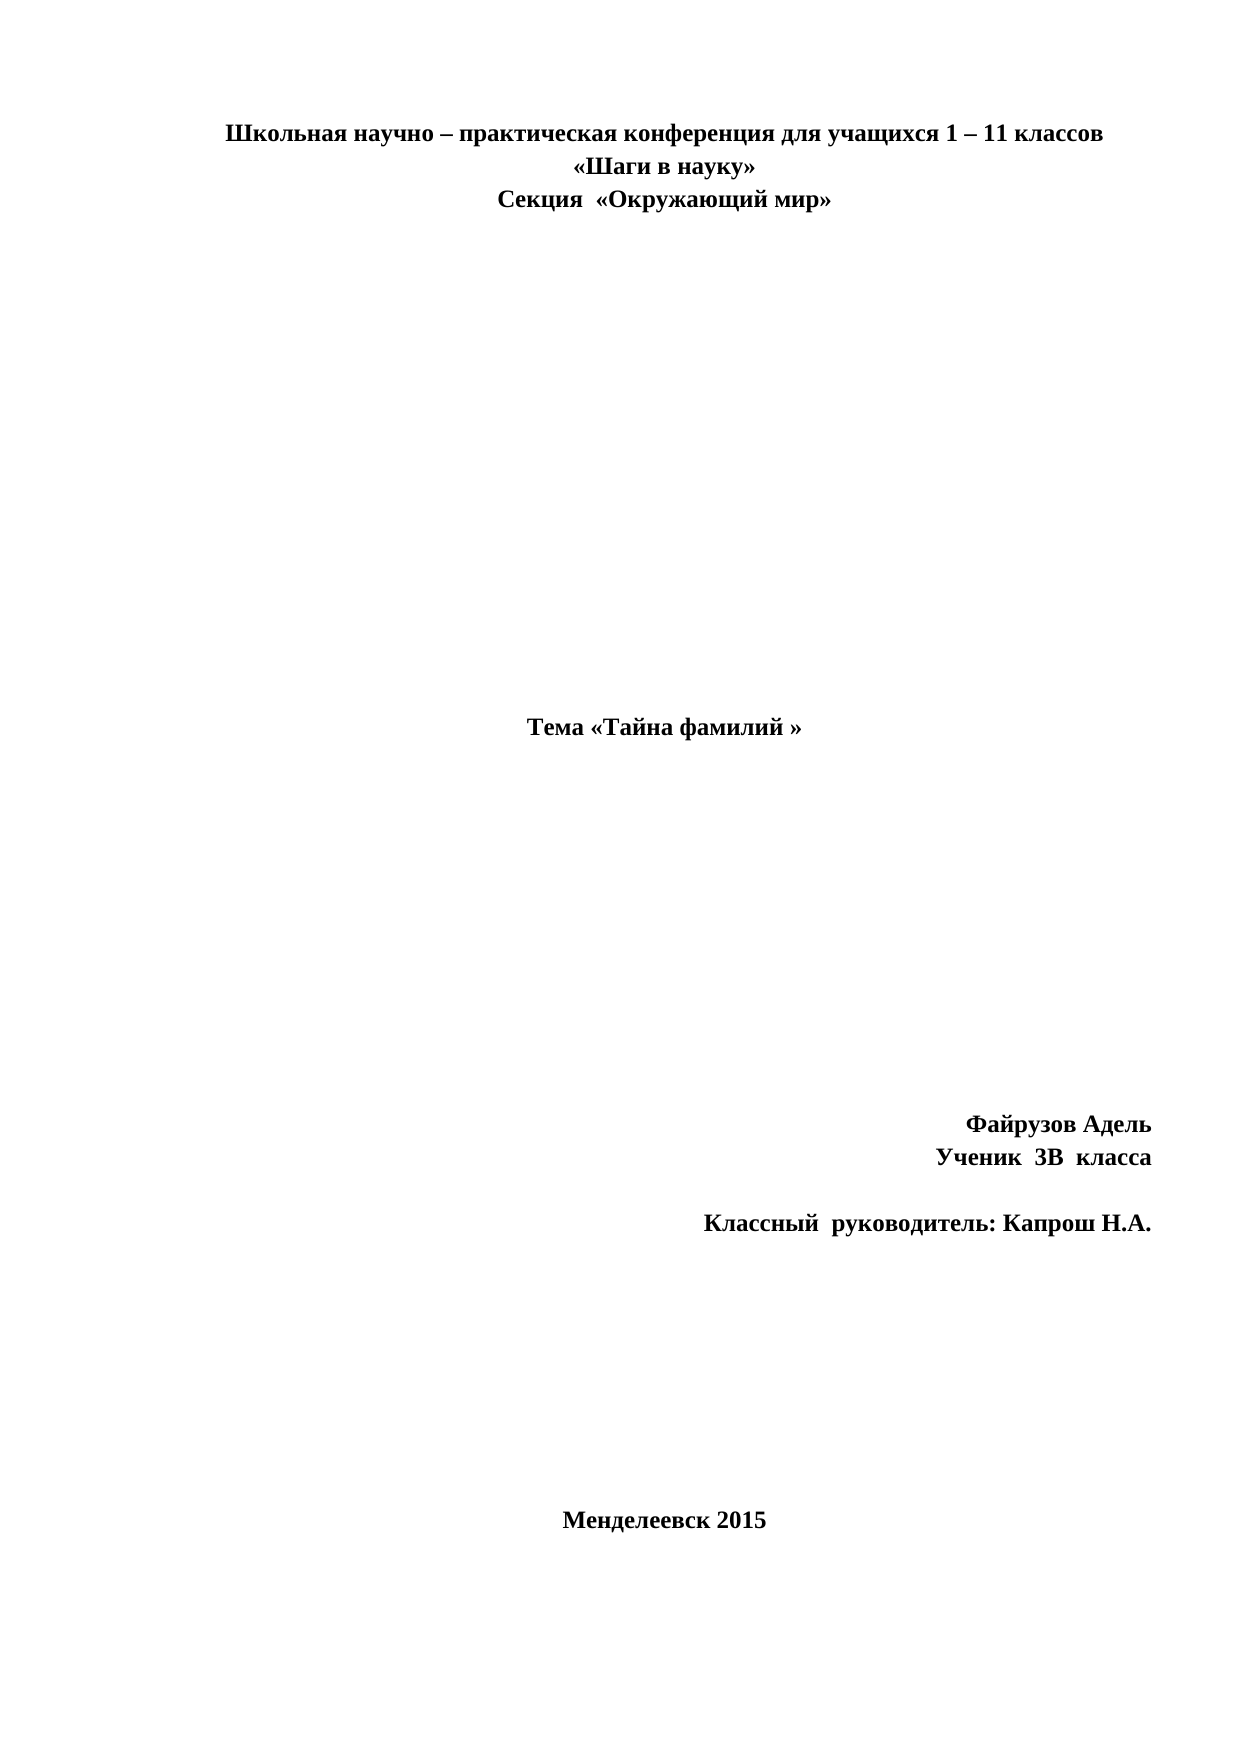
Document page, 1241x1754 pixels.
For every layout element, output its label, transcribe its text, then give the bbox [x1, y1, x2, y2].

text Классный руководитель: Капрош Н.А. [177, 1208, 1152, 1237]
text Менделеевск 2015 [177, 1505, 1152, 1534]
text Школьная научно – практическая конференция для учащихся 1 – 11 классов [177, 118, 1152, 147]
text Ученик 3В класса [177, 1142, 1152, 1171]
text Файрузов Адель [177, 1109, 1152, 1137]
text Тема «Тайна фамилий » [177, 712, 1152, 741]
text «Шаги в науку» [177, 151, 1152, 180]
text Секция «Окружающий мир» [177, 184, 1152, 213]
